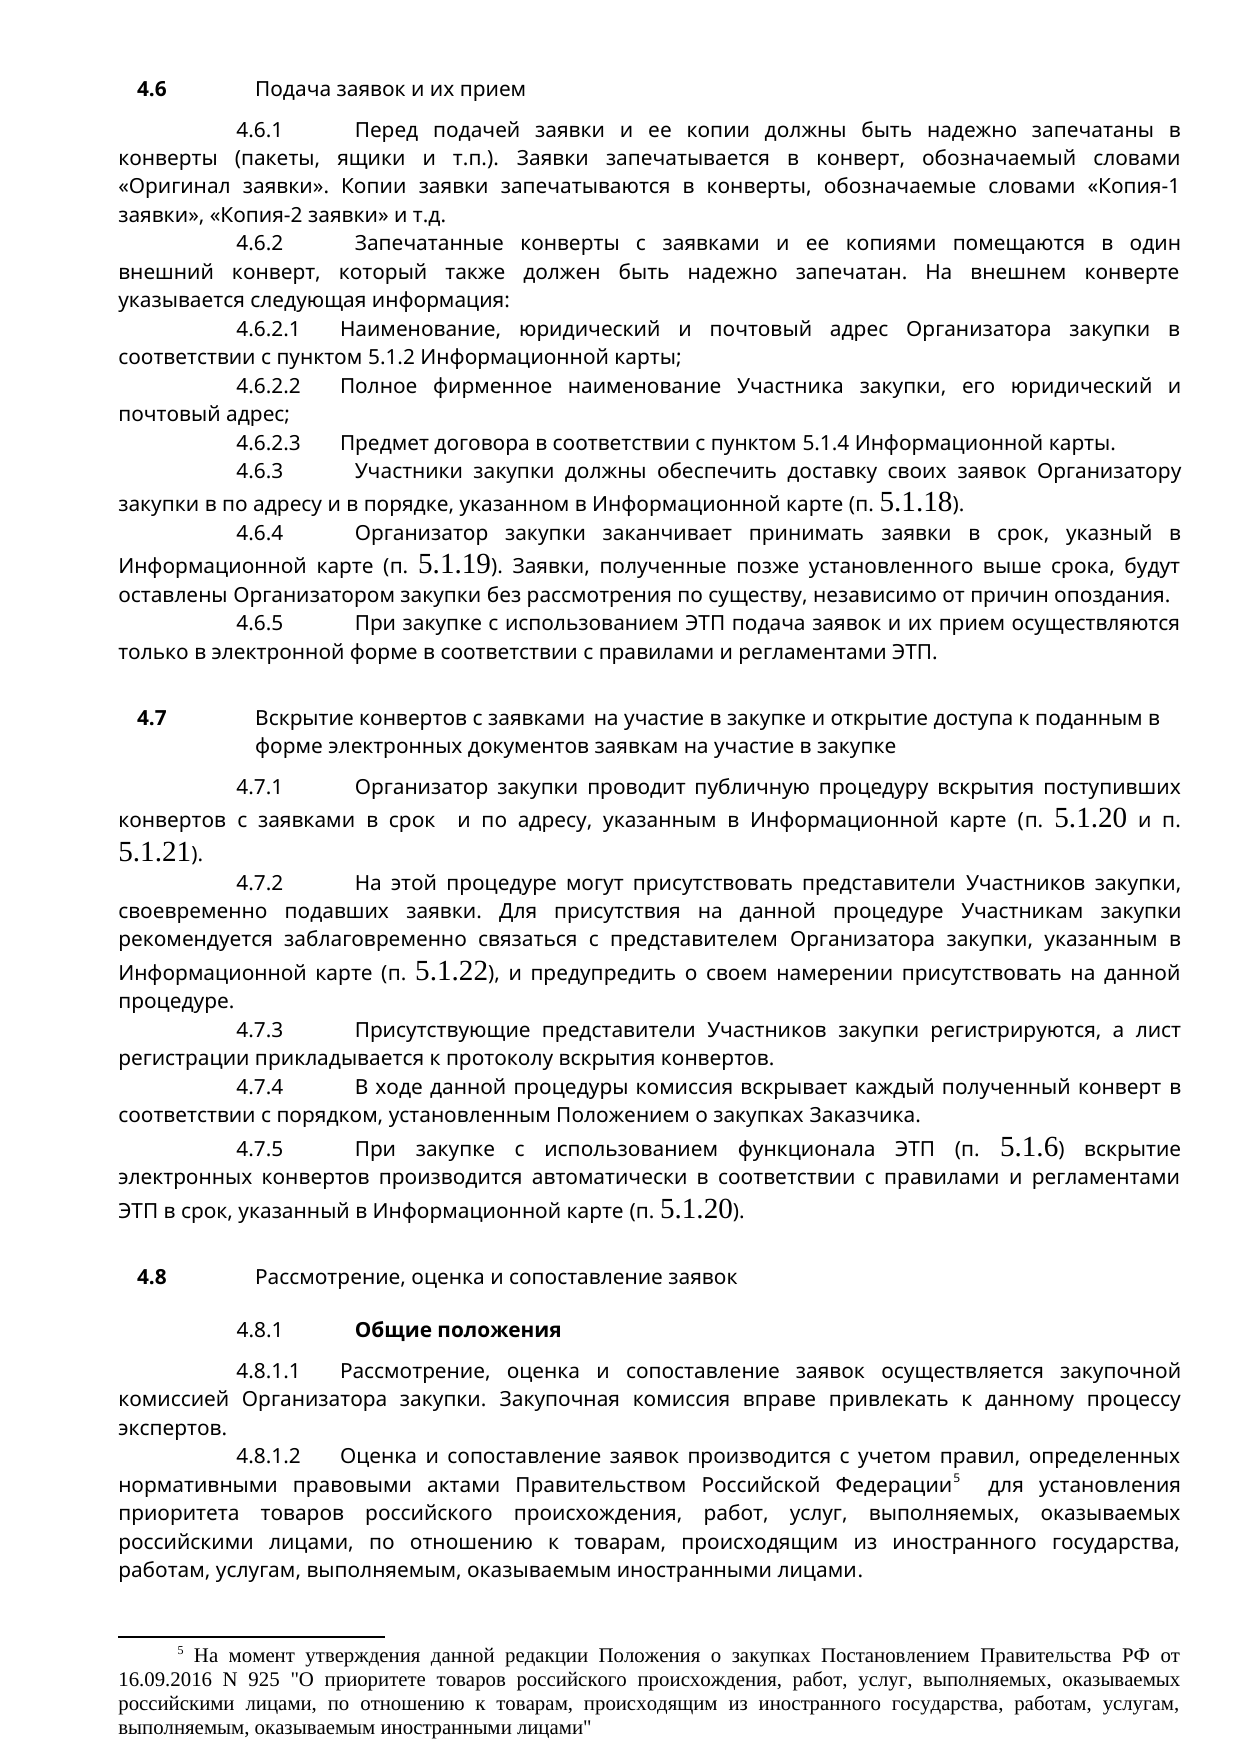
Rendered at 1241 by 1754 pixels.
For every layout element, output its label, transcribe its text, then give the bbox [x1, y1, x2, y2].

subtitle Вскрытие конвертов с заявками на участие в закупке и открытие доступа к поданным в форме электронных документов заявкам на участие в закупке [137, 703, 1181, 760]
list Запечатанные конверты с заявками и ее копиями помещаются в один внешний конверт, который также должен быть надежно запечатан. На внешнем конверте указывается следующая информация: [118, 228, 1181, 314]
subtitle Рассмотрение, оценка и сопоставление заявок [137, 1262, 1181, 1290]
list Организатор закупки проводит публичную процедуру вскрытия поступивших конвертов с заявками в срок и по адресу, указанным в Информационной карте (п. 5.1.20 и п. 5.1.21). [118, 772, 1181, 868]
list Рассмотрение, оценка и сопоставление заявок осуществляется закупочной комиссией Организатора закупки. Закупочная комиссия вправе привлекать к данному процессу экспертов. [118, 1356, 1181, 1441]
list Полное фирменное наименование Участника закупки, его юридический и почтовый адрес; [118, 371, 1181, 428]
list При закупке с использованием функционала ЭТП (п. 5.1.6) вскрытие электронных конвертов производится автоматически в соответствии с правилами и регламентами ЭТП в срок, указанный в Информационной карте (п. 5.1.20). [118, 1129, 1181, 1224]
list Общие положения [236, 1315, 1181, 1344]
list Участники закупки должны обеспечить доставку своих заявок Организатору закупки в по адресу и в порядке, указанном в Информационной карте (п. 5.1.18). [118, 456, 1181, 518]
list Предмет договора в соответствии с пунктом 5.1.4 Информационной карты. [118, 428, 1181, 456]
list При закупке с использованием ЭТП подача заявок и их прием осуществляются только в электронной форме в соответствии с правилами и регламентами ЭТП. [118, 608, 1181, 665]
list На этой процедуре могут присутствовать представители Участников закупки, своевременно подавших заявки. Для присутствия на данной процедуре Участникам закупки рекомендуется заблаговременно связаться с представителем Организатора закупки, указанным в Информационной карте (п. 5.1.22), и предупредить о своем намерении присутствовать на данной процедуре. [118, 868, 1181, 1015]
list Наименование, юридический и почтовый адрес Организатора закупки в соответствии с пунктом 5.1.2 Информационной карты; [118, 314, 1181, 371]
list Присутствующие представители Участников закупки регистрируются, а лист регистрации прикладывается к протоколу вскрытия конвертов. [118, 1015, 1181, 1072]
subtitle Подача заявок и их прием [137, 74, 1181, 102]
list Оценка и сопоставление заявок производится с учетом правил, определенных нормативными правовыми актами Правительством Российской Федерации для установления приоритета товаров российского происхождения, работ, услуг, выполняемых, оказываемых российскими лицами, по отношению к товарам, происходящим из иностранного государства, работам, услугам, выполняемым, оказываемым иностранными лицами. [118, 1441, 1181, 1584]
list В ходе данной процедуры комиссия вскрывает каждый полученный конверт в соответствии с порядком, установленным Положением о закупках Заказчика. [118, 1072, 1181, 1129]
list Перед подачей заявки и ее копии должны быть надежно запечатаны в конверты (пакеты, ящики и т.п.). Заявки запечатывается в конверт, обозначаемый словами «Оригинал заявки». Копии заявки запечатываются в конверты, обозначаемые словами «Копия-1 заявки», «Копия-2 заявки» и т.д. [118, 115, 1181, 228]
list Организатор закупки заканчивает принимать заявки в срок, указный в Информационной карте (п. 5.1.19). Заявки, полученные позже установленного выше срока, будут оставлены Организатором закупки без рассмотрения по существу, независимо от причин опоздания. [118, 518, 1181, 608]
